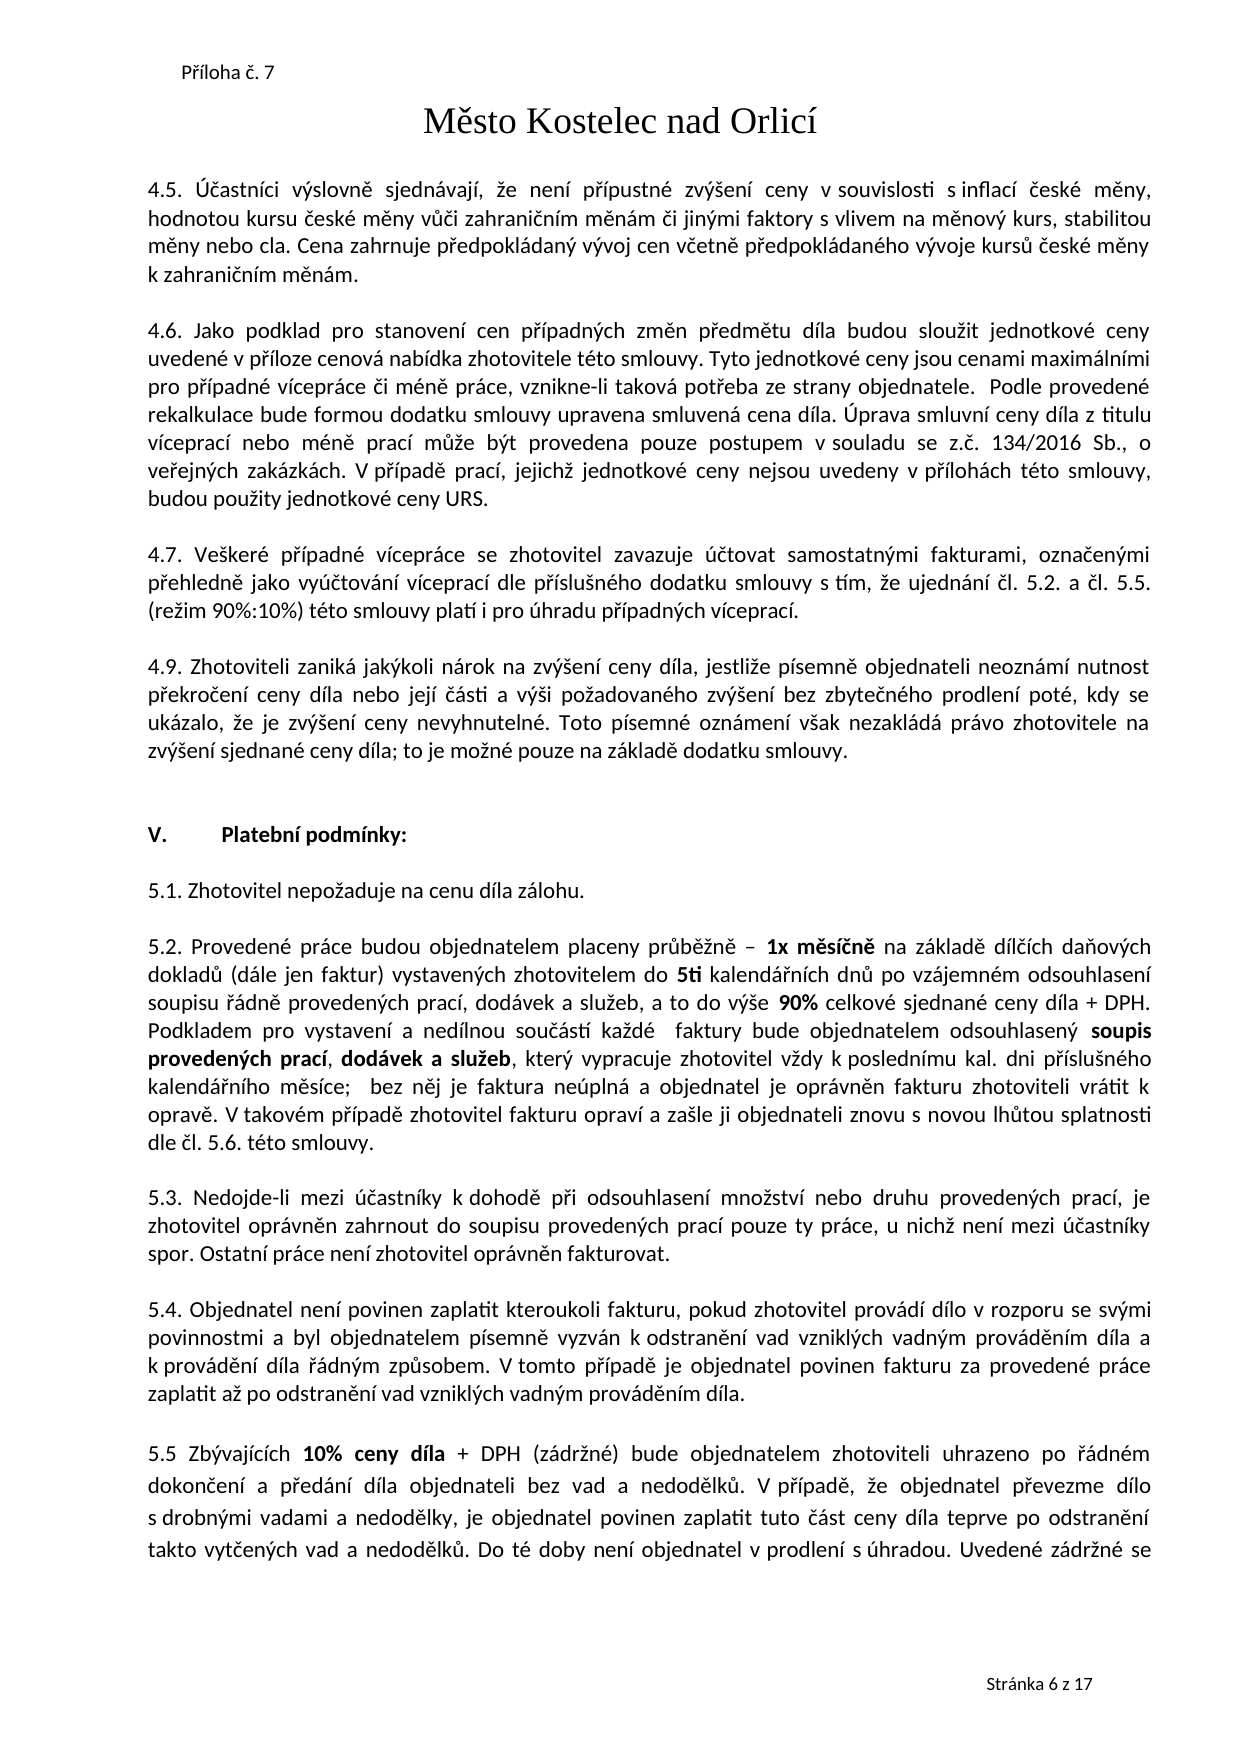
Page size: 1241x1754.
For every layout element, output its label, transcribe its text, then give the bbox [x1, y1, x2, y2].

text 5.1. Zhotovitel nepožaduje na cenu díla zálohu. [148, 876, 1152, 904]
text V. Platební podmínky: [148, 820, 1152, 848]
text 5.3. Nedojde-li mezi účastníky k dohodě při odsouhlasení množství nebo druhu provedených prací, je zhotovitel oprávněn zahrnout do soupisu provedených prací pouze ty práce, u nichž není mezi účastníky spor. Ostatní práce není zhotovitel oprávněn fakturovat. [148, 1183, 1152, 1267]
text 5.2. Provedené práce budou objednatelem placeny průběžně – 1x měsíčně na základě dílčích daňových dokladů (dále jen faktur) vystavených zhotovitelem do 5ti kalendářních dnů po vzájemném odsouhlasení soupisu řádně provedených prací, dodávek a služeb, a to do výše 90% celkové sjednané ceny díla + DPH. Podkladem pro vystavení a nedílnou součástí každé faktury bude objednatelem odsouhlasený soupis provedených prací, dodávek a služeb, který vypracuje zhotovitel vždy k poslednímu kal. dni příslušného kalendářního měsíce; bez něj je faktura neúplná a objednatel je oprávněn fakturu zhotoviteli vrátit k opravě. V takovém případě zhotovitel fakturu opraví a zašle ji objednateli znovu s novou lhůtou splatnosti dle čl. 5.6. této smlouvy. [148, 932, 1152, 1156]
text 5.4. Objednatel není povinen zaplatit kteroukoli fakturu, pokud zhotovitel provádí dílo v rozporu se svými povinnostmi a byl objednatelem písemně vyzván k odstranění vad vzniklých vadným prováděním díla a k provádění díla řádným způsobem. V tomto případě je objednatel povinen fakturu za provedené práce zaplatit až po odstranění vad vzniklých vadným prováděním díla. [148, 1295, 1152, 1407]
text 4.9. Zhotoviteli zaniká jakýkoli nárok na zvýšení ceny díla, jestliže písemně objednateli neoznámí nutnost překročení ceny díla nebo její části a výši požadovaného zvýšení bez zbytečného prodlení poté, kdy se ukázalo, že je zvýšení ceny nevyhnutelné. Toto písemné oznámení však nezakládá právo zhotovitele na zvýšení sjednané ceny díla; to je možné pouze na základě dodatku smlouvy. [148, 652, 1152, 764]
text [148, 1439, 1152, 1564]
text 4.6. Jako podklad pro stanovení cen případných změn předmětu díla budou sloužit jednotkové ceny uvedené v příloze cenová nabídka zhotovitele této smlouvy. Tyto jednotkové ceny jsou cenami maximálními pro případné vícepráce či méně práce, vznikne-li taková potřeba ze strany objednatele. Podle provedené rekalkulace bude formou dodatku smlouvy upravena smluvená cena díla. Úprava smluvní ceny díla z titulu víceprací nebo méně prací může být provedena pouze postupem v souladu se z.č. 134/2016 Sb., o veřejných zakázkách. V případě prací, jejichž jednotkové ceny nejsou uvedeny v přílohách této smlouvy, budou použity jednotkové ceny URS. [148, 316, 1152, 512]
text 4.7. Veškeré případné vícepráce se zhotovitel zavazuje účtovat samostatnými fakturami, označenými přehledně jako vyúčtování víceprací dle příslušného dodatku smlouvy s tím, že ujednání čl. 5.2. a čl. 5.5. (režim 90%:10%) této smlouvy platí i pro úhradu případných víceprací. [148, 540, 1152, 624]
text 4.5. Účastníci výslovně sjednávají, že není přípustné zvýšení ceny v souvislosti s inflací české měny, hodnotou kursu české měny vůči zahraničním měnám či jinými faktory s vlivem na měnový kurs, stabilitou měny nebo cla. Cena zahrnuje předpokládaný vývoj cen včetně předpokládaného vývoje kursů české měny k zahraničním měnám. [148, 176, 1152, 288]
